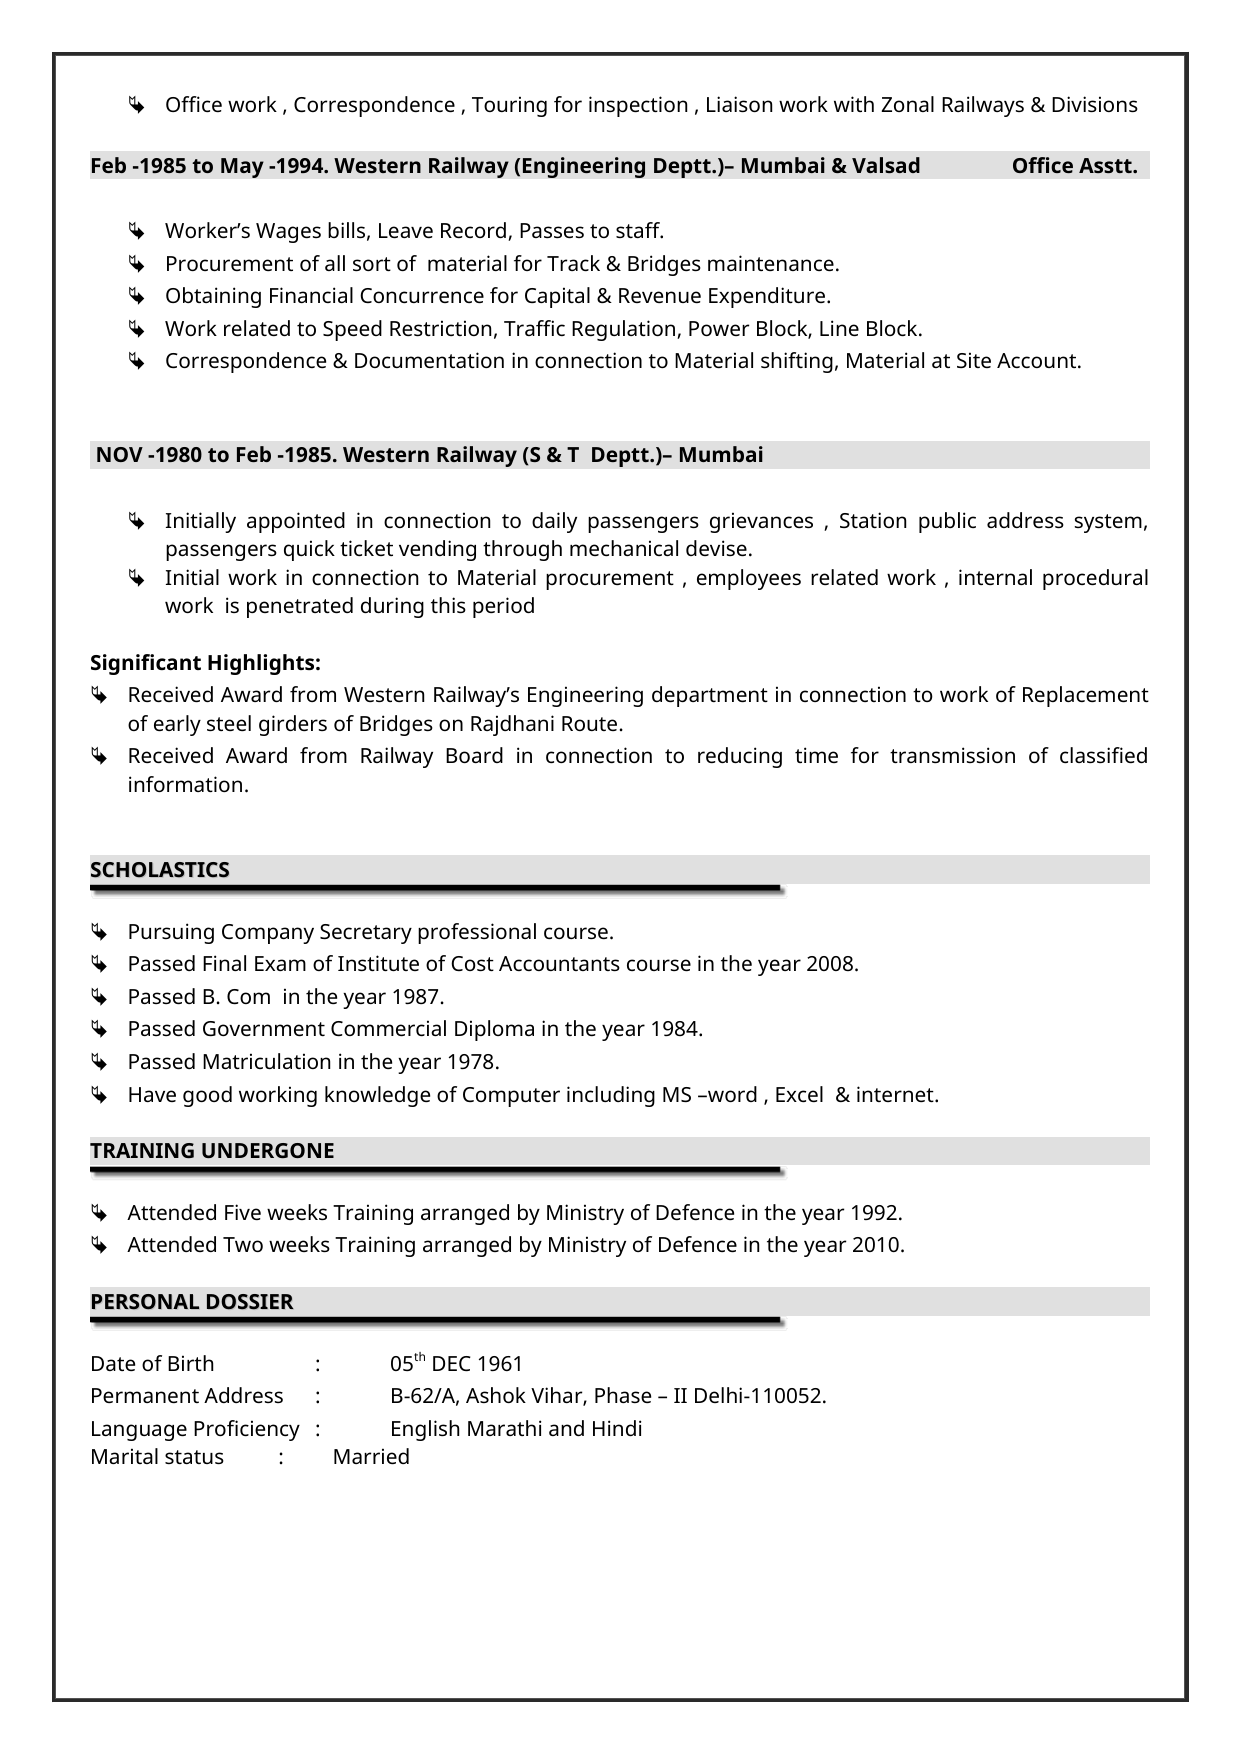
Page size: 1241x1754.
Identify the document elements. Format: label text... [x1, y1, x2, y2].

list Passed Government Commercial Diploma in the year 1984. [90, 1014, 1150, 1043]
text PERSONAL DOSSIER [90, 1287, 1150, 1316]
list Attended Five weeks Training arranged by Ministry of Defence in the year 1992. [90, 1198, 1150, 1226]
list Passed Final Exam of Institute of Cost Accountants course in the year 2008. [90, 949, 1150, 978]
list Passed B. Com in the year 1987. [90, 982, 1150, 1010]
list Initially appointed in connection to daily passengers grievances , Station public address system, passengers quick ticket vending through mechanical devise. [127, 506, 1150, 563]
text Significant Highlights: [90, 648, 1150, 676]
text Date of Birth : 05th DEC 1961 [90, 1349, 1150, 1377]
list Obtaining Financial Concurrence for Capital & Revenue Expenditure. [127, 281, 1150, 310]
text Permanent Address : B-62/A, Ashok Vihar, Phase – II Delhi-110052. [90, 1381, 1150, 1410]
text NOV -1980 to Feb -1985. Western Railway (S & T Deptt.)– Mumbai [90, 441, 1150, 469]
picture [90, 1315, 788, 1335]
text Feb -1985 to May -1994. Western Railway (Engineering Deptt.)– Mumbai & Valsad Office Asstt. [90, 151, 1150, 179]
list Worker’s Wages bills, Leave Record, Passes to staff. [127, 216, 1150, 245]
list Pursuing Company Secretary professional course. [90, 917, 1150, 945]
text Language Proficiency : English Marathi and Hindi [90, 1414, 1150, 1442]
list Received Award from Railway Board in connection to reducing time for transmission of classified information. [90, 742, 1150, 798]
list Correspondence & Documentation in connection to Material shifting, Material at Site Account. [127, 347, 1150, 375]
list Attended Two weeks Training arranged by Ministry of Defence in the year 2010. [90, 1231, 1150, 1259]
list Have good working knowledge of Computer including MS –word , Excel & internet. [90, 1080, 1150, 1108]
text Marital status : Married [90, 1442, 1150, 1471]
picture [90, 1165, 788, 1184]
list Initial work in connection to Material procurement , employees related work , internal procedural work is penetrated during this period [127, 563, 1150, 619]
picture [90, 883, 788, 903]
text TRAINING UNDERGONE [90, 1137, 1150, 1165]
list Received Award from Western Railway’s Engineering department in connection to work of Replacement of early steel girders of Bridges on Rajdhani Route. [90, 681, 1150, 737]
list Passed Matriculation in the year 1978. [90, 1047, 1150, 1076]
list Procurement of all sort of material for Track & Bridges maintenance. [127, 249, 1150, 277]
list Office work , Correspondence , Touring for inspection , Liaison work with Zonal Railways & Divisions [127, 90, 1150, 118]
text SCHOLASTICS [90, 855, 1150, 884]
list Work related to Speed Restriction, Traffic Regulation, Power Block, Line Block. [127, 314, 1150, 342]
